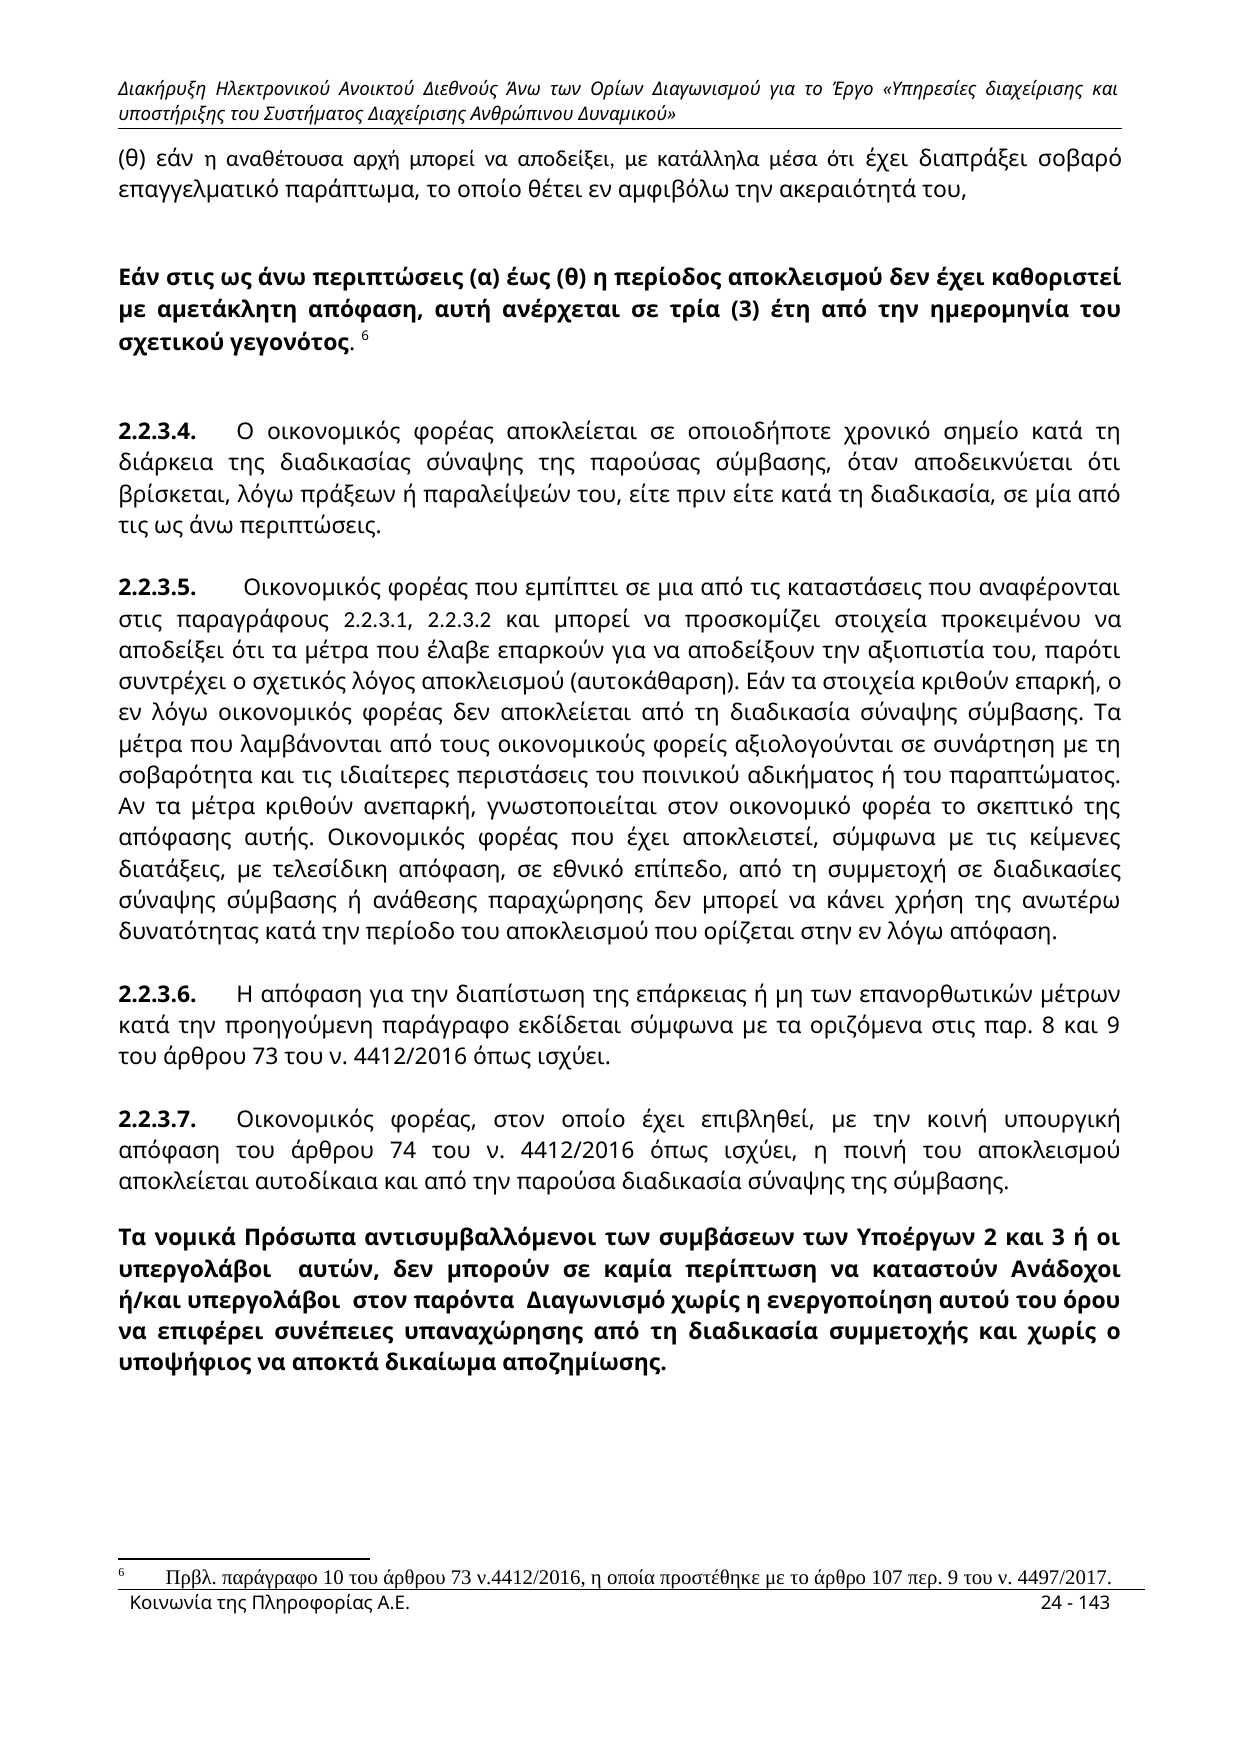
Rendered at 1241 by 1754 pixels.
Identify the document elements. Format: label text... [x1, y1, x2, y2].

list Η απόφαση για την διαπίστωση της επάρκειας ή μη των επανορθωτικών μέτρων κατά την προηγούμενη παράγραφο εκδίδεται σύμφωνα με τα οριζόμενα στις παρ. 8 και 9 του άρθρου 73 του ν. 4412/2016 όπως ισχύει. [118, 978, 1122, 1071]
list Οικονομικός φορέας που εμπίπτει σε μια από τις καταστάσεις που αναφέρονται στις παραγράφους 2.2.3.1, 2.2.3.2 και μπορεί να προσκομίζει στοιχεία προκειμένου να αποδείξει ότι τα μέτρα που έλαβε επαρκούν για να αποδείξουν την αξιοπιστία του, παρότι συντρέχει ο σχετικός λόγος αποκλεισμού (αυτoκάθαρση). Εάν τα στοιχεία κριθούν επαρκή, ο εν λόγω οικονομικός φορέας δεν αποκλείεται από τη διαδικασία σύναψης σύμβασης. Τα μέτρα που λαμβάνονται από τους οικονομικούς φορείς αξιολογούνται σε συνάρτηση με τη σοβαρότητα και τις ιδιαίτερες περιστάσεις του ποινικού αδικήματος ή του παραπτώματος. Αν τα μέτρα κριθούν ανεπαρκή, γνωστοποιείται στον οικονομικό φορέα το σκεπτικό της απόφασης αυτής. Οικονομικός φορέας που έχει αποκλειστεί, σύμφωνα με τις κείμενες διατάξεις, με τελεσίδικη απόφαση, σε εθνικό επίπεδο, από τη συμμετοχή σε διαδικασίες σύναψης σύμβασης ή ανάθεσης παραχώρησης δεν μπορεί να κάνει χρήση της ανωτέρω δυνατότητας κατά την περίοδο του αποκλεισμού που ορίζεται στην εν λόγω απόφαση. [118, 571, 1122, 946]
text (θ) εάν η αναθέτουσα αρχή μπορεί να αποδείξει, με κατάλληλα μέσα ότι έχει διαπράξει σοβαρό επαγγελματικό παράπτωμα, το οποίο θέτει εν αμφιβόλω την ακεραιότητά του, [118, 142, 1122, 204]
text Τα νομικά Πρόσωπα αντισυμβαλλόμενοι των συμβάσεων των Υποέργων 2 και 3 ή οι υπεργολάβοι αυτών, δεν μπορούν σε καμία περίπτωση να καταστούν Ανάδοχοι ή/και υπεργολάβοι στον παρόντα Διαγωνισμό χωρίς η ενεργοποίηση αυτού του όρου να επιφέρει συνέπειες υπαναχώρησης από τη διαδικασία συμμετοχής και χωρίς ο υποψήφιος να αποκτά δικαίωμα αποζημίωσης. [118, 1221, 1122, 1378]
text Εάν στις ως άνω περιπτώσεις (α) έως (θ) η περίοδος αποκλεισμού δεν έχει καθοριστεί με αμετάκλητη απόφαση, αυτή ανέρχεται σε τρία (3) έτη από την ημερομηνία του σχετικού γεγονότος. [118, 260, 1122, 357]
list Οικονομικός φορέας, στον οποίο έχει επιβληθεί, με την κοινή υπουργική απόφαση του άρθρου 74 του ν. 4412/2016 όπως ισχύει, η ποινή του αποκλεισμού αποκλείεται αυτοδίκαια και από την παρούσα διαδικασία σύναψης της σύμβασης. [118, 1103, 1122, 1196]
list Ο οικονομικός φορέας αποκλείεται σε οποιοδήποτε χρονικό σημείο κατά τη διάρκεια της διαδικασίας σύναψης της παρούσας σύμβασης, όταν αποδεικνύεται ότι βρίσκεται, λόγω πράξεων ή παραλείψεών του, είτε πριν είτε κατά τη διαδικασία, σε μία από τις ως άνω περιπτώσεις. [118, 415, 1122, 540]
